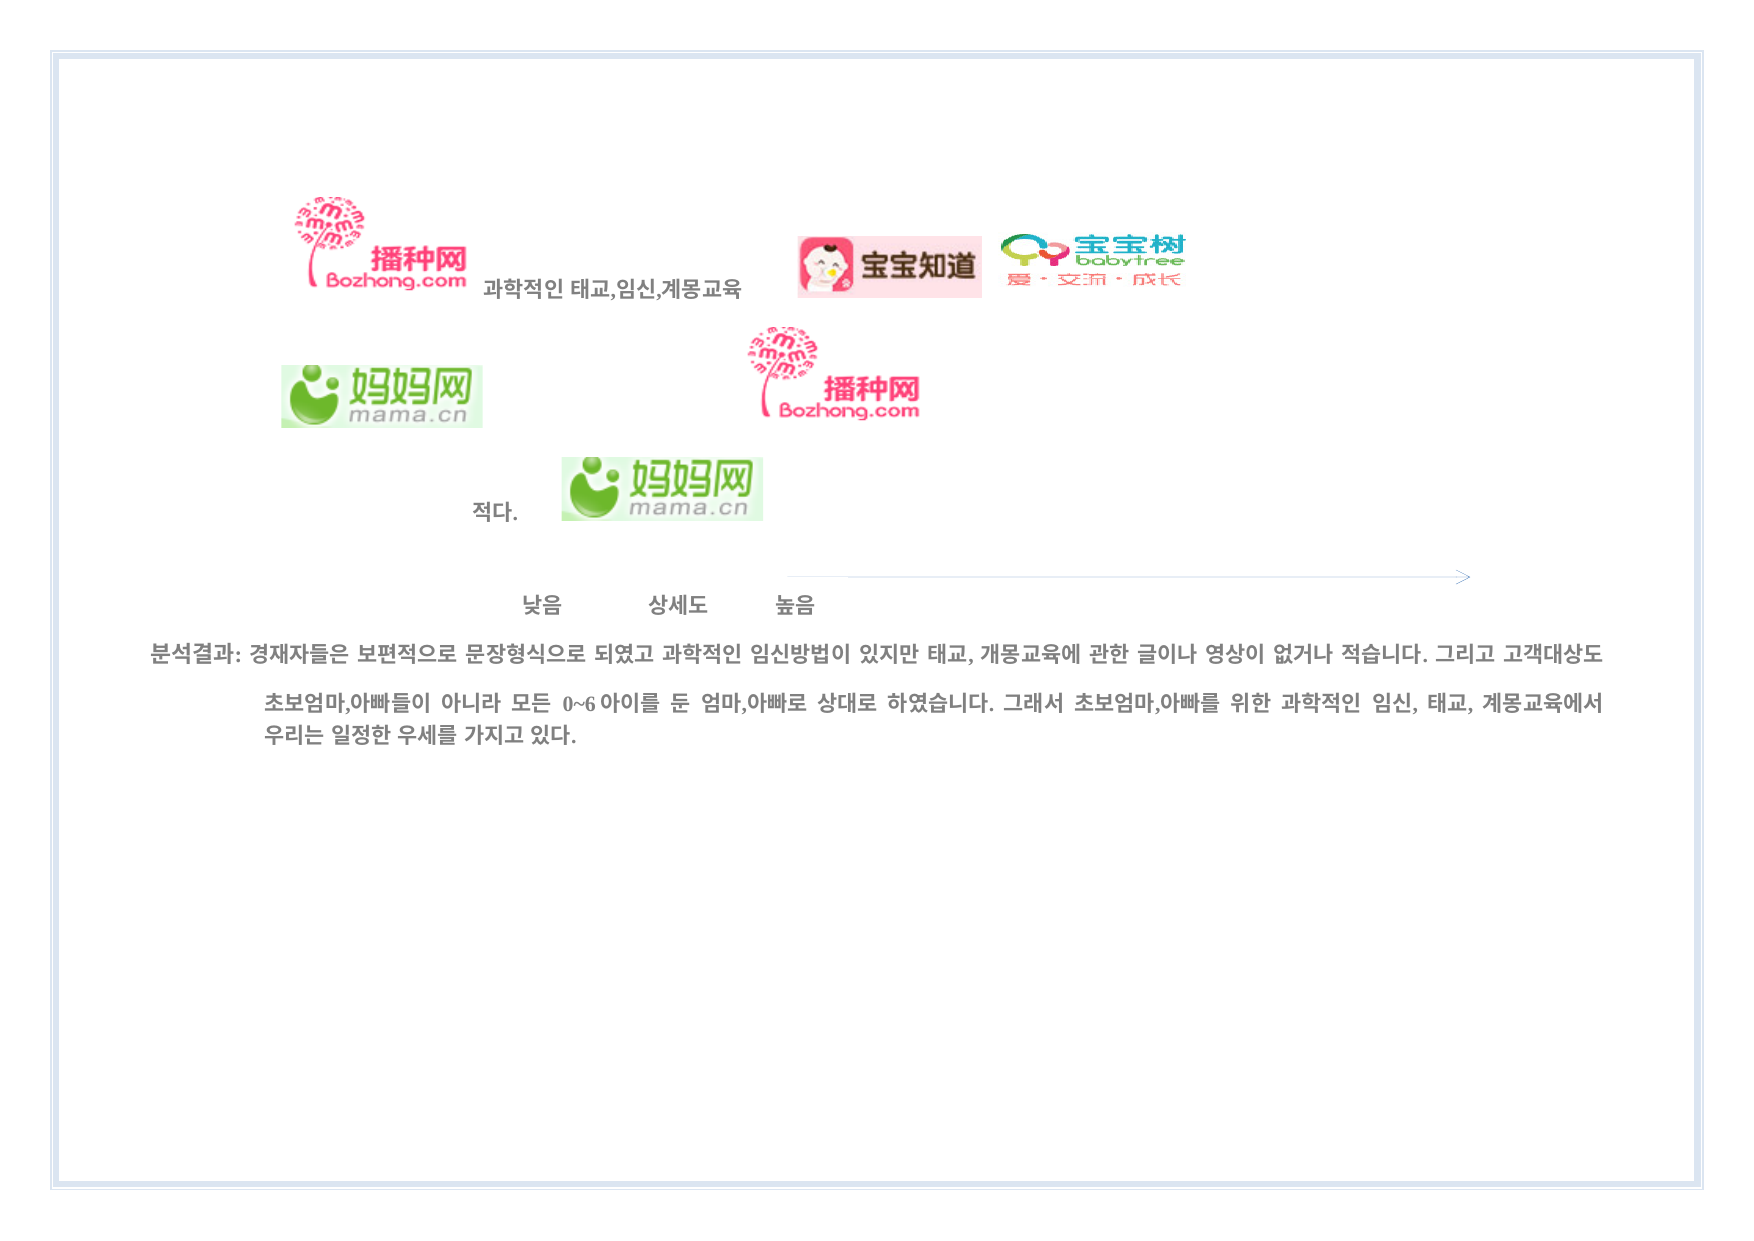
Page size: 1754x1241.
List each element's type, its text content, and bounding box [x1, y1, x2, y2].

picture [994, 214, 1196, 298]
picture [281, 365, 483, 428]
picture [734, 327, 932, 428]
text 낮음 상세도 높음 [150, 588, 1604, 620]
picture [561, 457, 764, 521]
text 분석결과: 경재자들은 보편적으로 문장형식으로 되였고 과학적인 임신방법이 있지만 태교, 개몽교육에 관한 글이나 영상이 없거나 적습니다. 그리고 고객대상도 초보엄마,아빠들이 아니라 모든 0~6아이를 둔 엄마,아빠로 상대로 하였습니다. 그래서 초보엄마,아빠를 위한 과학적인 임신, 태교, 계몽교육에서 우리는 일정한 우세를 가지고 있다. [150, 620, 1604, 750]
text 적다. [150, 458, 1604, 555]
picture [281, 197, 478, 298]
picture [797, 236, 982, 298]
